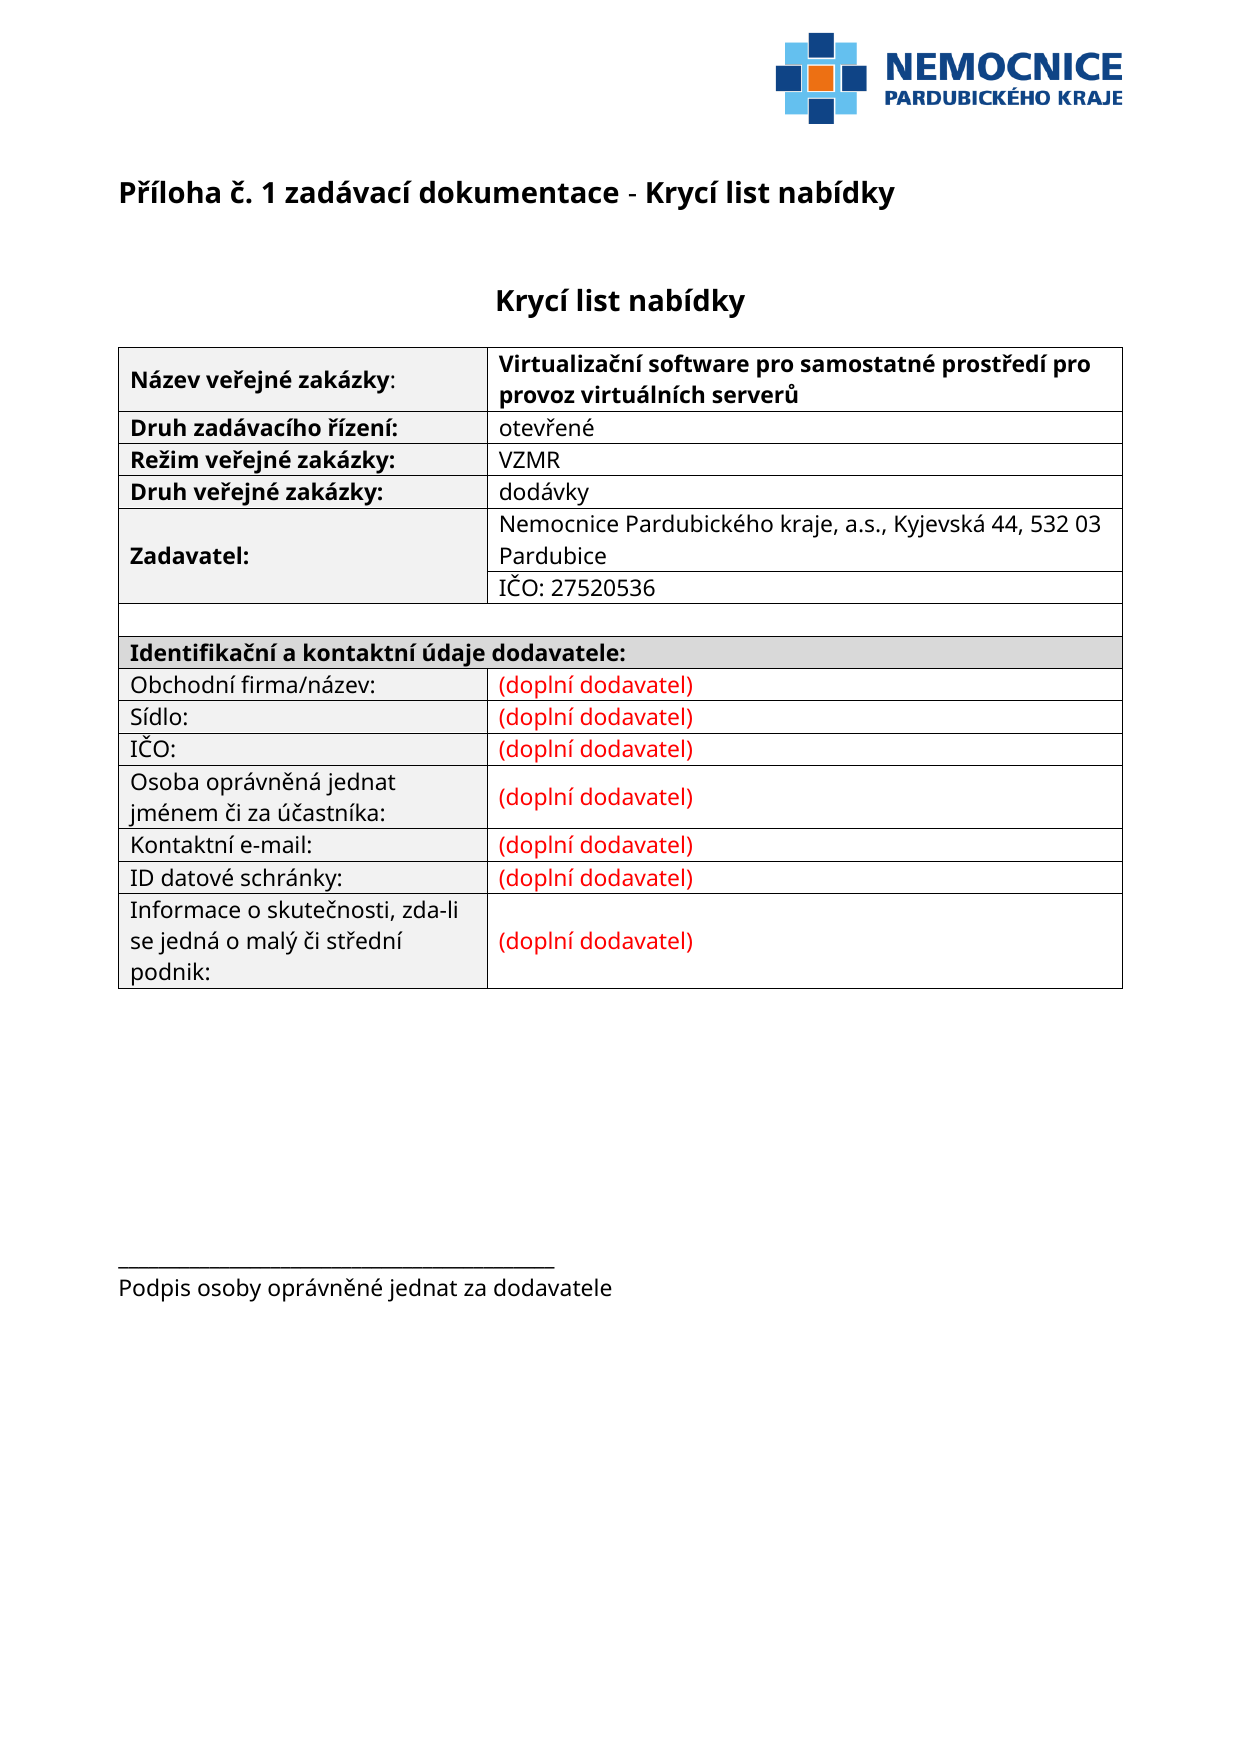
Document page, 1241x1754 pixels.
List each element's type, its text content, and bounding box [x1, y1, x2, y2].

table_header Název veřejné zakázky: [119, 348, 487, 411]
table_cell IČO: [119, 734, 487, 765]
table_cell (doplní dodavatel) [488, 862, 1122, 893]
table_cell (doplní dodavatel) [488, 734, 1122, 765]
table_cell Identifikační a kontaktní údaje dodavatele: [119, 637, 1122, 668]
picture [774, 31, 1123, 125]
table_cell Osoba oprávněná jednat jménem či za účastníka: [119, 766, 487, 828]
table_cell Informace o skutečnosti, zda-li se jedná o malý či střední podnik: [119, 894, 487, 988]
table_cell [119, 604, 1122, 636]
table_header Virtualizační software pro samostatné prostředí pro provoz virtuálních serverů [488, 348, 1122, 411]
table_cell Nemocnice Pardubického kraje, a.s., Kyjevská 44, 532 03 Pardubice [488, 509, 1122, 571]
table_cell (doplní dodavatel) [488, 766, 1122, 828]
text Podpis osoby oprávněné jednat za dodavatele [118, 1272, 1122, 1303]
table_cell otevřené [488, 412, 1122, 443]
table_cell Obchodní firma/název: [119, 669, 487, 700]
text Krycí list nabídky [118, 281, 1122, 320]
table_cell Zadavatel: [119, 509, 487, 603]
table_cell dodávky [488, 476, 1122, 507]
table_cell Kontaktní e-mail: [119, 829, 487, 861]
table_cell (doplní dodavatel) [488, 669, 1122, 700]
table_cell Druh zadávacího řízení: [119, 412, 487, 443]
table_cell ID datové schránky: [119, 862, 487, 893]
table_cell VZMR [488, 444, 1122, 475]
text ___________________________________________ [118, 1241, 1122, 1272]
table_cell Sídlo: [119, 701, 487, 732]
table_cell (doplní dodavatel) [488, 701, 1122, 732]
table_cell (doplní dodavatel) [488, 829, 1122, 861]
table_cell Druh veřejné zakázky: [119, 476, 487, 507]
text Příloha č. 1 zadávací dokumentace - Krycí list nabídky [118, 173, 1122, 212]
table_cell (doplní dodavatel) [488, 894, 1122, 988]
table_cell IČO: 27520536 [488, 572, 1122, 603]
table_cell Režim veřejné zakázky: [119, 444, 487, 475]
